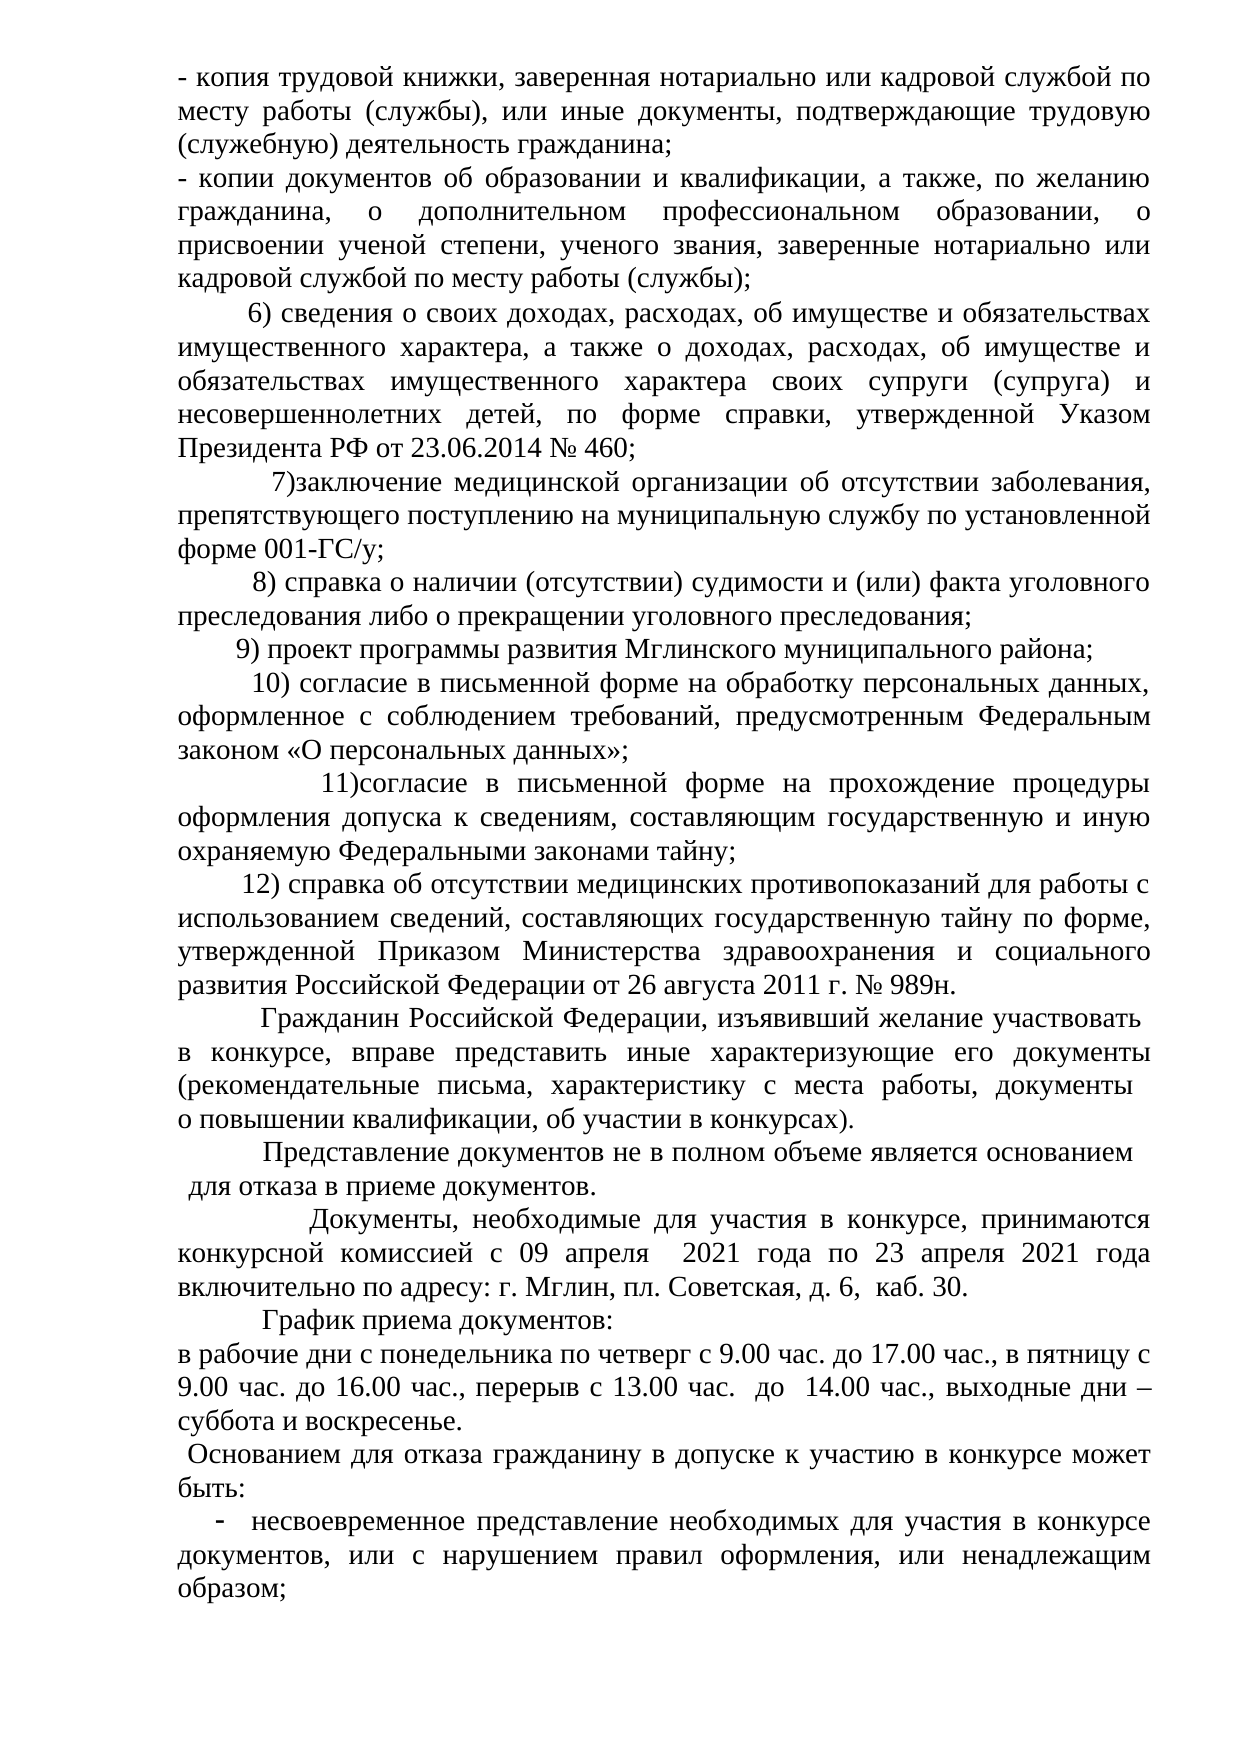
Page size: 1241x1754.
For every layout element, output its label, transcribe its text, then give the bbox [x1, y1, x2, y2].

text 8) справка о наличии (отсутствии) судимости и (или) факта уголовного преследования либо о прекращении уголовного преследования; [177, 564, 1152, 631]
list несвоевременное представление необходимых для участия в конкурсе документов, или с нарушением правил оформления, или ненадлежащим образом; [177, 1503, 1152, 1604]
text - копии документов об образовании и квалификации, а также, по желанию гражданина, о дополнительном профессиональном образовании, о присвоении ученой степени, ученого звания, заверенные нотариально или кадровой службой по месту работы (службы); [177, 160, 1152, 294]
text График приема документов: [188, 1302, 1134, 1336]
text Представление документов не в полном объеме является основанием для отказа в приеме документов. [188, 1134, 1134, 1202]
text в рабочие дни с понедельника по четверг с 9.00 час. до 17.00 час., в пятницу с 9.00 час. до 16.00 час., перерыв с 13.00 час. до 14.00 час., выходные дни – суббота и воскресенье. [177, 1336, 1152, 1436]
text 6) сведения о своих доходах, расходах, об имуществе и обязательствах имущественного характера, а также о доходах, расходах, об имуществе и обязательствах имущественного характера своих супруги (супруга) и несовершеннолетних детей, по форме справки, утвержденной Указом Президента РФ от 23.06.2014 № 460; [177, 294, 1152, 464]
text 9) проект программы развития Мглинского муниципального района; [177, 631, 1152, 665]
text - копия трудовой книжки, заверенная нотариально или кадровой службой по месту работы (службы), или иные документы, подтверждающие трудовую (служебную) деятельность гражданина; [177, 59, 1152, 160]
text 7)заключение медицинской организации об отсутствии заболевания, препятствующего поступлению на муниципальную службу по установленной форме 001-ГС/у; [177, 464, 1152, 564]
text Основанием для отказа гражданину в допуске к участию в конкурсе может быть: [177, 1436, 1152, 1503]
text 11)согласие в письменной форме на прохождение процедуры оформления допуска к сведениям, составляющим государственную и иную охраняемую Федеральными законами тайну; [177, 766, 1152, 866]
text Гражданин Российской Федерации, изъявивший желание участвовать в конкурсе, вправе представить иные характеризующие его документы (рекомендательные письма, характеристику с места работы, документы о повышении квалификации, об участии в конкурсах). [177, 1000, 1152, 1134]
text 12) справка об отсутствии медицинских противопоказаний для работы с использованием сведений, составляющих государственную тайну по форме, утвержденной Приказом Министерства здравоохранения и социального развития Российской Федерации от 26 августа 2011 г. № 989н. [177, 866, 1152, 1000]
text 10) согласие в письменной форме на обработку персональных данных, оформленное с соблюдением требований, предусмотренным Федеральным законом «О персональных данных»; [177, 665, 1152, 766]
text Документы, необходимые для участия в конкурсе, принимаются конкурсной комиссией с 09 апреля 2021 года по 23 апреля 2021 года включительно по адресу: г. Мглин, пл. Советская, д. 6, каб. 30. [177, 1202, 1152, 1302]
